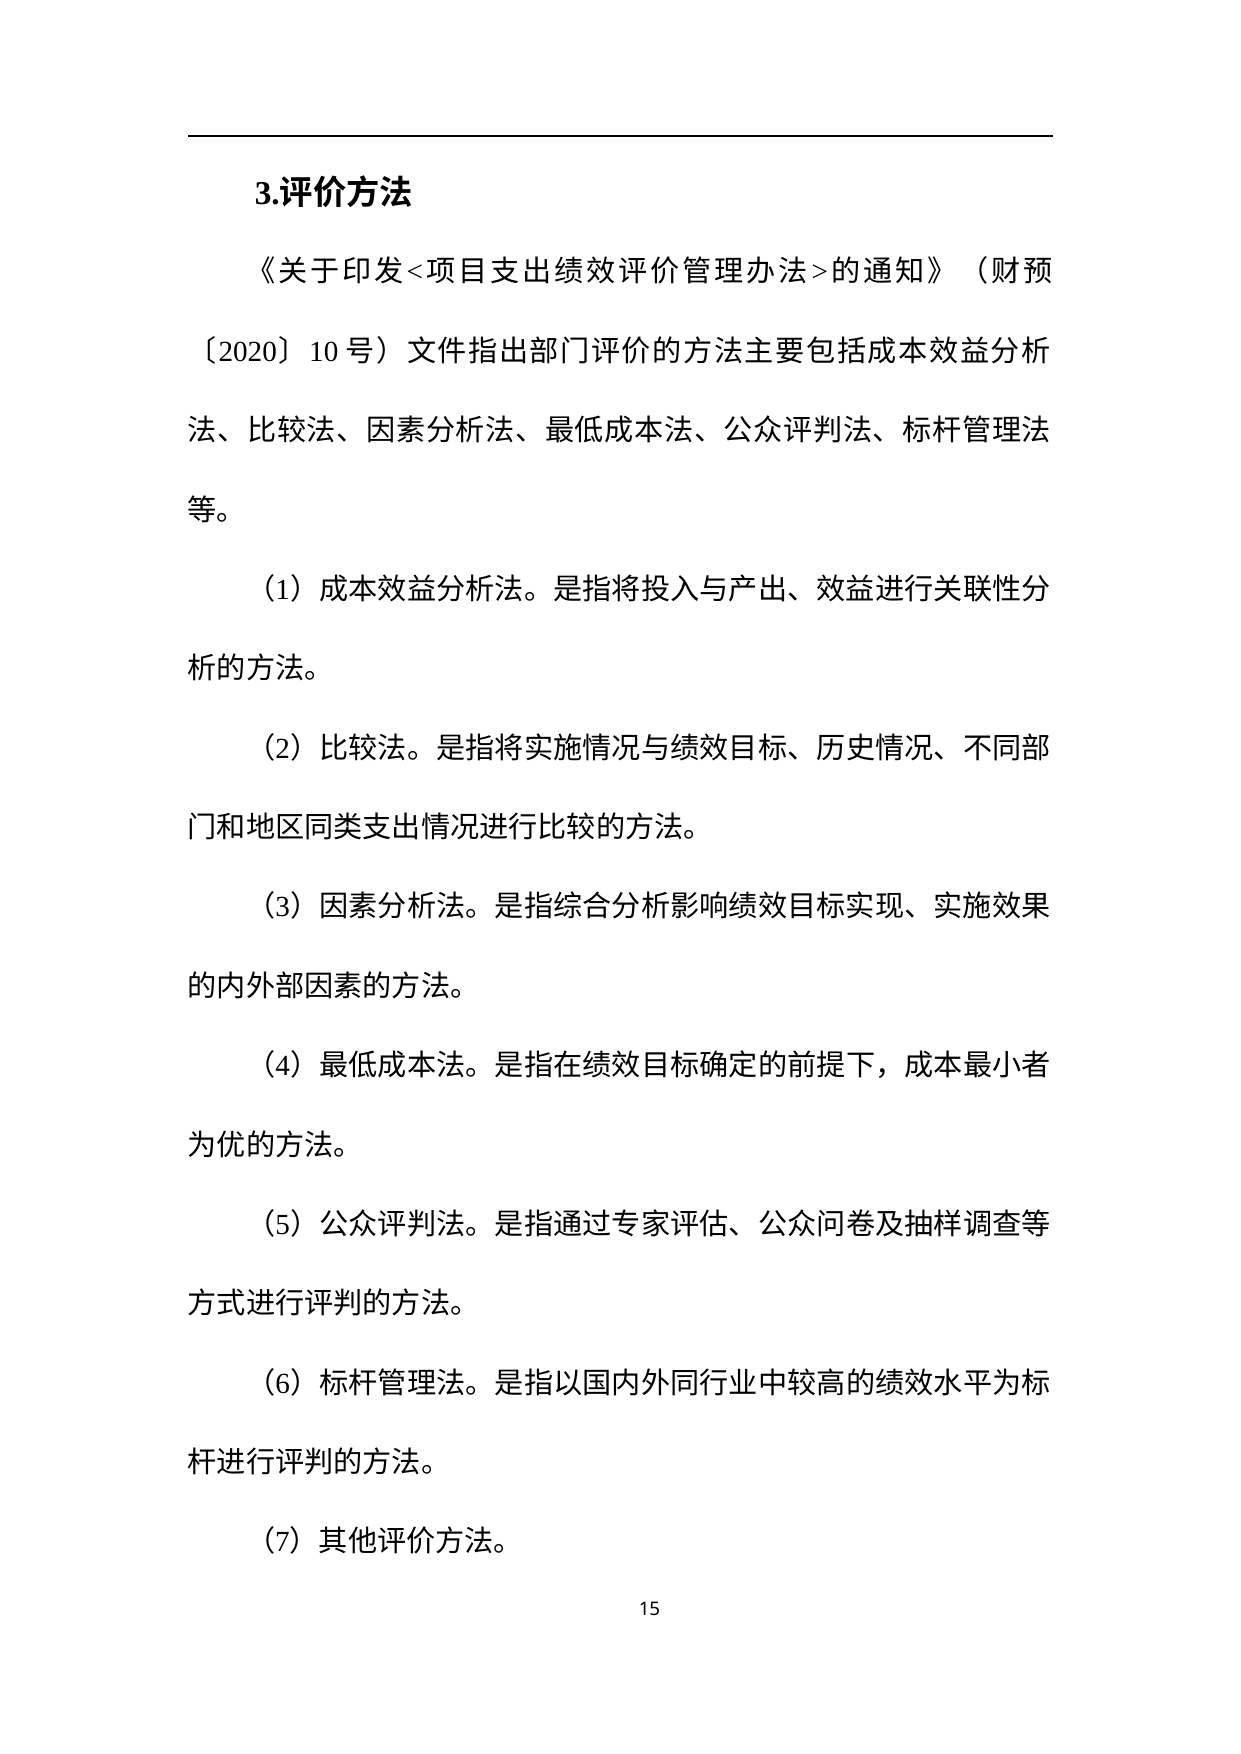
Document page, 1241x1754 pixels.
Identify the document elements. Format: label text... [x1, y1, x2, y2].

text （5）公众评判法。是指通过专家评估、公众问卷及抽样调查等方式进行评判的方法。 [187, 1182, 1053, 1341]
text （2）比较法。是指将实施情况与绩效目标、历史情况、不同部门和地区同类支出情况进行比较的方法。 [187, 706, 1053, 864]
text （6）标杆管理法。是指以国内外同行业中较高的绩效水平为标杆进行评判的方法。 [187, 1341, 1053, 1499]
text （1）成本效益分析法。是指将投入与产出、效益进行关联性分析的方法。 [187, 547, 1053, 706]
text 《关于印发<项目支出绩效评价管理办法>的通知》（财预〔2020〕10号）文件指出部门评价的方法主要包括成本效益分析法、比较法、因素分析法、最低成本法、公众评判法、标杆管理法等。 [187, 229, 1053, 547]
text （4）最低成本法。是指在绩效目标确定的前提下，成本最小者为优的方法。 [187, 1023, 1053, 1182]
text （7）其他评价方法。 [187, 1499, 1053, 1579]
text （3）因素分析法。是指综合分析影响绩效目标实现、实施效果的内外部因素的方法。 [187, 864, 1053, 1023]
subtitle 3.评价方法 [187, 150, 1053, 229]
